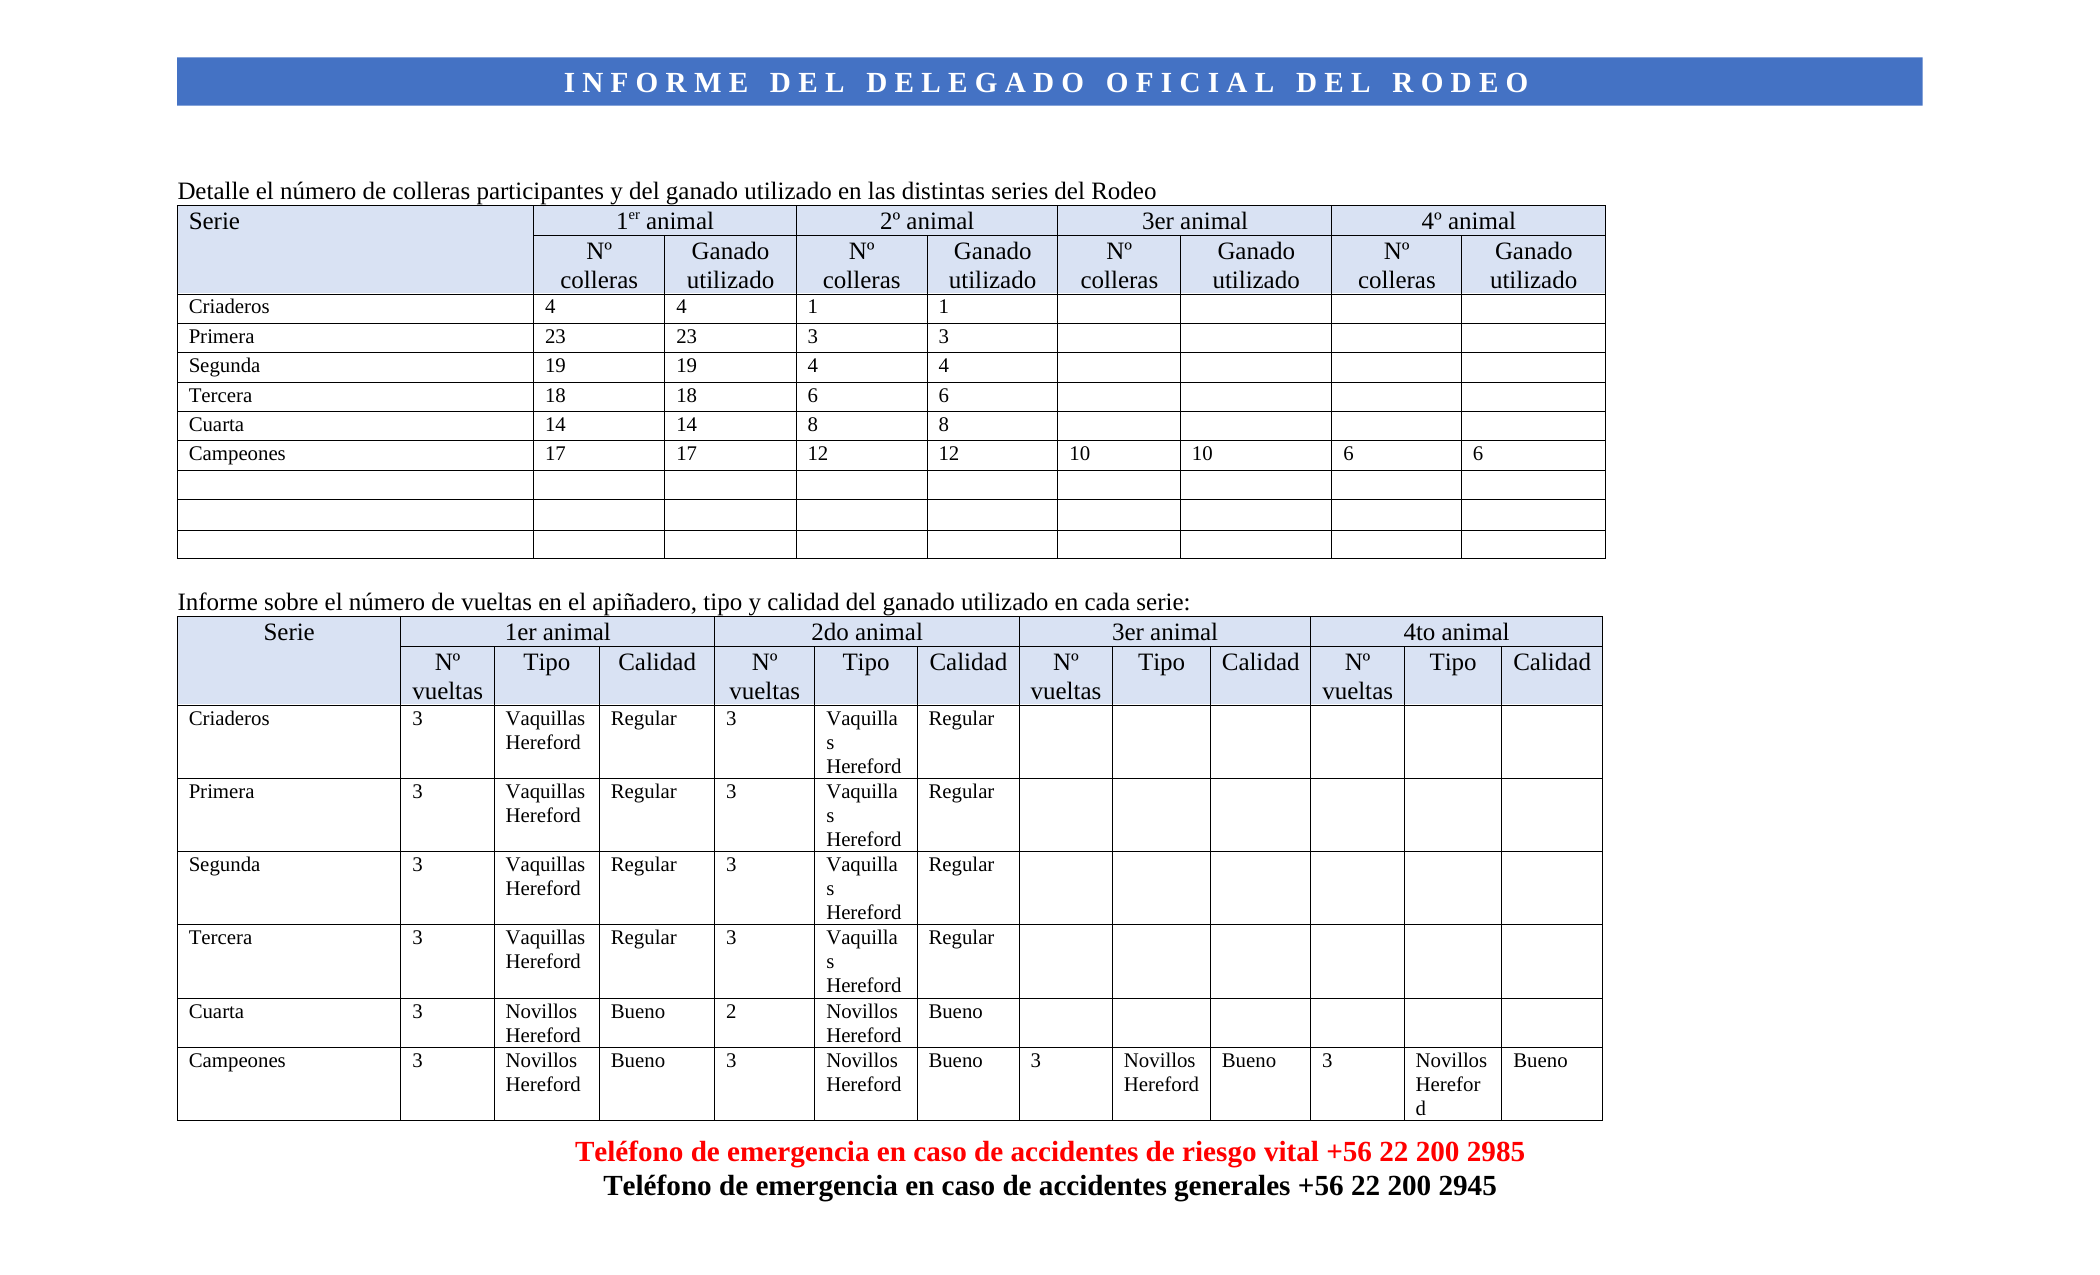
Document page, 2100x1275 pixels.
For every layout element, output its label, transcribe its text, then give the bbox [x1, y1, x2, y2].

table_cell [534, 500, 664, 530]
table_header 3er animal [1020, 617, 1310, 646]
table_cell 3 [401, 852, 494, 924]
table_cell [665, 471, 796, 499]
table_cell [1502, 706, 1602, 778]
table_cell Calidad [1211, 647, 1310, 704]
table_cell Vaquillas Hereford [495, 706, 599, 778]
table_cell Criaderos [178, 295, 533, 323]
table_cell [1502, 779, 1602, 851]
table_cell Nº vueltas [401, 647, 494, 704]
table_cell [178, 531, 533, 558]
table_cell [534, 531, 664, 558]
table_cell Regular [918, 706, 1019, 778]
table_header 2do animal [715, 617, 1019, 646]
table_cell [1211, 779, 1310, 851]
table_cell Vaquillas Hereford [495, 852, 599, 924]
table_cell Vaquillas Hereford [815, 852, 917, 924]
table_cell [1311, 999, 1404, 1047]
table_cell Cuarta [178, 999, 400, 1047]
table_cell 18 [534, 383, 664, 411]
table_cell 18 [665, 383, 796, 411]
table_cell [1462, 412, 1605, 440]
table_cell [1311, 706, 1404, 778]
table_cell Regular [918, 779, 1019, 851]
table_cell Tipo [495, 647, 599, 704]
table_header 1er animal [401, 617, 714, 646]
table_cell 10 [1181, 441, 1331, 470]
table_cell [1181, 383, 1331, 411]
table_cell Vaquillas Hereford [495, 779, 599, 851]
table_cell [1332, 353, 1461, 382]
table_cell 6 [1332, 441, 1461, 470]
table_cell [1113, 706, 1210, 778]
table_cell Regular [600, 779, 714, 851]
table_cell Vaquillas Hereford [815, 706, 917, 778]
table_cell [1058, 531, 1180, 558]
table_cell [797, 500, 927, 530]
table_cell 6 [797, 383, 927, 411]
table_cell [1311, 852, 1404, 924]
table_cell 3 [715, 1048, 814, 1120]
table_header 3er animal [1058, 206, 1331, 235]
table_cell [1332, 412, 1461, 440]
table_cell [1181, 412, 1331, 440]
table_header 2º animal [797, 206, 1057, 235]
table_cell [1462, 500, 1605, 530]
table_cell [1020, 852, 1112, 924]
table_cell [1211, 925, 1310, 997]
table_cell Regular [600, 852, 714, 924]
table_cell Nº vueltas [1311, 647, 1404, 704]
table_cell Segunda [178, 852, 400, 924]
table_cell [928, 500, 1057, 530]
table_cell 4 [928, 353, 1057, 382]
table_cell [1113, 925, 1210, 997]
table_cell [1462, 383, 1605, 411]
table_cell [665, 500, 796, 530]
table_cell Ganado utilizado [928, 236, 1057, 293]
table_cell 4 [665, 295, 796, 323]
table_cell Primera [178, 779, 400, 851]
table_cell [1502, 925, 1602, 997]
table_cell Regular [918, 925, 1019, 997]
table_cell 23 [534, 324, 664, 352]
table_cell 3 [715, 779, 814, 851]
table_cell Bueno [600, 999, 714, 1047]
table_cell Nº colleras [797, 236, 927, 293]
table_cell 4 [797, 353, 927, 382]
table_cell 3 [401, 925, 494, 997]
table_cell [1058, 324, 1180, 352]
table_cell [1311, 779, 1404, 851]
table_cell [1020, 999, 1112, 1047]
table_cell Bueno [918, 1048, 1019, 1120]
table_cell Primera [178, 324, 533, 352]
table_cell [1181, 353, 1331, 382]
table_cell Regular [918, 852, 1019, 924]
table_cell Segunda [178, 353, 533, 382]
table_cell 3 [401, 1048, 494, 1120]
table_cell 14 [534, 412, 664, 440]
table_cell Tipo [1113, 647, 1210, 704]
table_cell [1405, 852, 1501, 924]
table_cell Novillos Hereford [1113, 1048, 1210, 1120]
table_cell 2 [715, 999, 814, 1047]
table_cell [1058, 353, 1180, 382]
table_cell Novillos Hereford [495, 1048, 599, 1120]
table_header Serie [178, 617, 400, 704]
table_cell Novillos Hereford [815, 1048, 917, 1120]
table_cell [1405, 925, 1501, 997]
table_cell [665, 531, 796, 558]
table_cell Nº colleras [534, 236, 664, 293]
table_cell Regular [600, 706, 714, 778]
table_cell Calidad [600, 647, 714, 704]
table_cell 17 [534, 441, 664, 470]
table_cell [178, 500, 533, 530]
table_cell 17 [665, 441, 796, 470]
table_cell Ganado utilizado [1181, 236, 1331, 293]
table_cell [1113, 779, 1210, 851]
table_cell [1181, 471, 1331, 499]
table_cell 4 [534, 295, 664, 323]
table_cell Tipo [1405, 647, 1501, 704]
table_cell [1405, 779, 1501, 851]
table_cell Tipo [815, 647, 917, 704]
table_cell Bueno [1502, 1048, 1602, 1120]
table_cell 8 [928, 412, 1057, 440]
table_cell 14 [665, 412, 796, 440]
table_cell Nº colleras [1058, 236, 1180, 293]
table_cell [1020, 925, 1112, 997]
table_cell Nº vueltas [715, 647, 814, 704]
table_cell [928, 471, 1057, 499]
table_cell 10 [1058, 441, 1180, 470]
table_cell 3 [401, 779, 494, 851]
table_cell 23 [665, 324, 796, 352]
table_cell [1181, 295, 1331, 323]
table_cell [534, 471, 664, 499]
table_header 1er animal [534, 206, 796, 235]
table_cell [1462, 324, 1605, 352]
table_cell [1462, 531, 1605, 558]
table_cell Nº colleras [1332, 236, 1461, 293]
table_cell 6 [928, 383, 1057, 411]
table_cell [1462, 471, 1605, 499]
table_cell 3 [928, 324, 1057, 352]
table_cell Bueno [1211, 1048, 1310, 1120]
table_cell Calidad [1502, 647, 1602, 704]
table_cell [1020, 706, 1112, 778]
table_cell Tercera [178, 383, 533, 411]
table_cell [1113, 852, 1210, 924]
table_cell 3 [715, 925, 814, 997]
table_cell [1462, 353, 1605, 382]
table_cell [797, 531, 927, 558]
table_cell [928, 531, 1057, 558]
table_cell Vaquillas Hereford [815, 779, 917, 851]
table_cell Cuarta [178, 412, 533, 440]
table_cell [797, 471, 927, 499]
table_cell 3 [715, 706, 814, 778]
table_cell Novillos Hereford [1405, 1048, 1501, 1120]
table_cell 1 [797, 295, 927, 323]
text Detalle el número de colleras participantes y del ganado utilizado en las distintas series del Rodeo [177, 176, 1923, 205]
table_cell 8 [797, 412, 927, 440]
table_cell [1405, 706, 1501, 778]
table_cell [1181, 324, 1331, 352]
table_cell [1502, 999, 1602, 1047]
table_cell Campeones [178, 1048, 400, 1120]
table_cell 3 [715, 852, 814, 924]
table_header Serie [178, 206, 533, 293]
table_cell [1058, 500, 1180, 530]
table_cell [1211, 999, 1310, 1047]
table_cell 3 [1020, 1048, 1112, 1120]
table_cell [1502, 852, 1602, 924]
table_cell Ganado utilizado [665, 236, 796, 293]
table_cell Bueno [600, 1048, 714, 1120]
table_cell [1311, 925, 1404, 997]
table_cell Ganado utilizado [1462, 236, 1605, 293]
table_cell Novillos Hereford [815, 999, 917, 1047]
table_cell [1020, 779, 1112, 851]
table_cell [1058, 471, 1180, 499]
table_cell 3 [401, 999, 494, 1047]
table_cell Criaderos [178, 706, 400, 778]
table_cell [1332, 383, 1461, 411]
table_cell 3 [797, 324, 927, 352]
table_cell Vaquillas Hereford [495, 925, 599, 997]
table_cell [1058, 383, 1180, 411]
table_cell 3 [401, 706, 494, 778]
table_cell [1332, 295, 1461, 323]
table_cell 19 [665, 353, 796, 382]
table_cell Nº vueltas [1020, 647, 1112, 704]
table_cell [1332, 500, 1461, 530]
table_cell Bueno [918, 999, 1019, 1047]
table_cell Regular [600, 925, 714, 997]
table_cell [1332, 471, 1461, 499]
table_cell Vaquillas Hereford [815, 925, 917, 997]
table_cell [1181, 531, 1331, 558]
table_cell 12 [797, 441, 927, 470]
table_cell [1462, 295, 1605, 323]
table_cell Tercera [178, 925, 400, 997]
table_cell Novillos Hereford [495, 999, 599, 1047]
table_cell [1332, 324, 1461, 352]
table_cell [1181, 500, 1331, 530]
table_cell [1211, 706, 1310, 778]
table_cell [1058, 295, 1180, 323]
table_cell [1405, 999, 1501, 1047]
table_cell [1332, 531, 1461, 558]
table_cell 6 [1462, 441, 1605, 470]
table_cell Campeones [178, 441, 533, 470]
table_cell [178, 471, 533, 499]
text Informe sobre el número de vueltas en el apiñadero, tipo y calidad del ganado utilizado en cada serie: [177, 587, 1923, 616]
table_cell [1113, 999, 1210, 1047]
table_cell [1211, 852, 1310, 924]
table_cell 3 [1311, 1048, 1404, 1120]
table_cell 12 [928, 441, 1057, 470]
table_header 4º animal [1332, 206, 1605, 235]
table_cell [1058, 412, 1180, 440]
table_cell 19 [534, 353, 664, 382]
table_header 4to animal [1311, 617, 1602, 646]
table_cell Calidad [918, 647, 1019, 704]
table_cell 1 [928, 295, 1057, 323]
